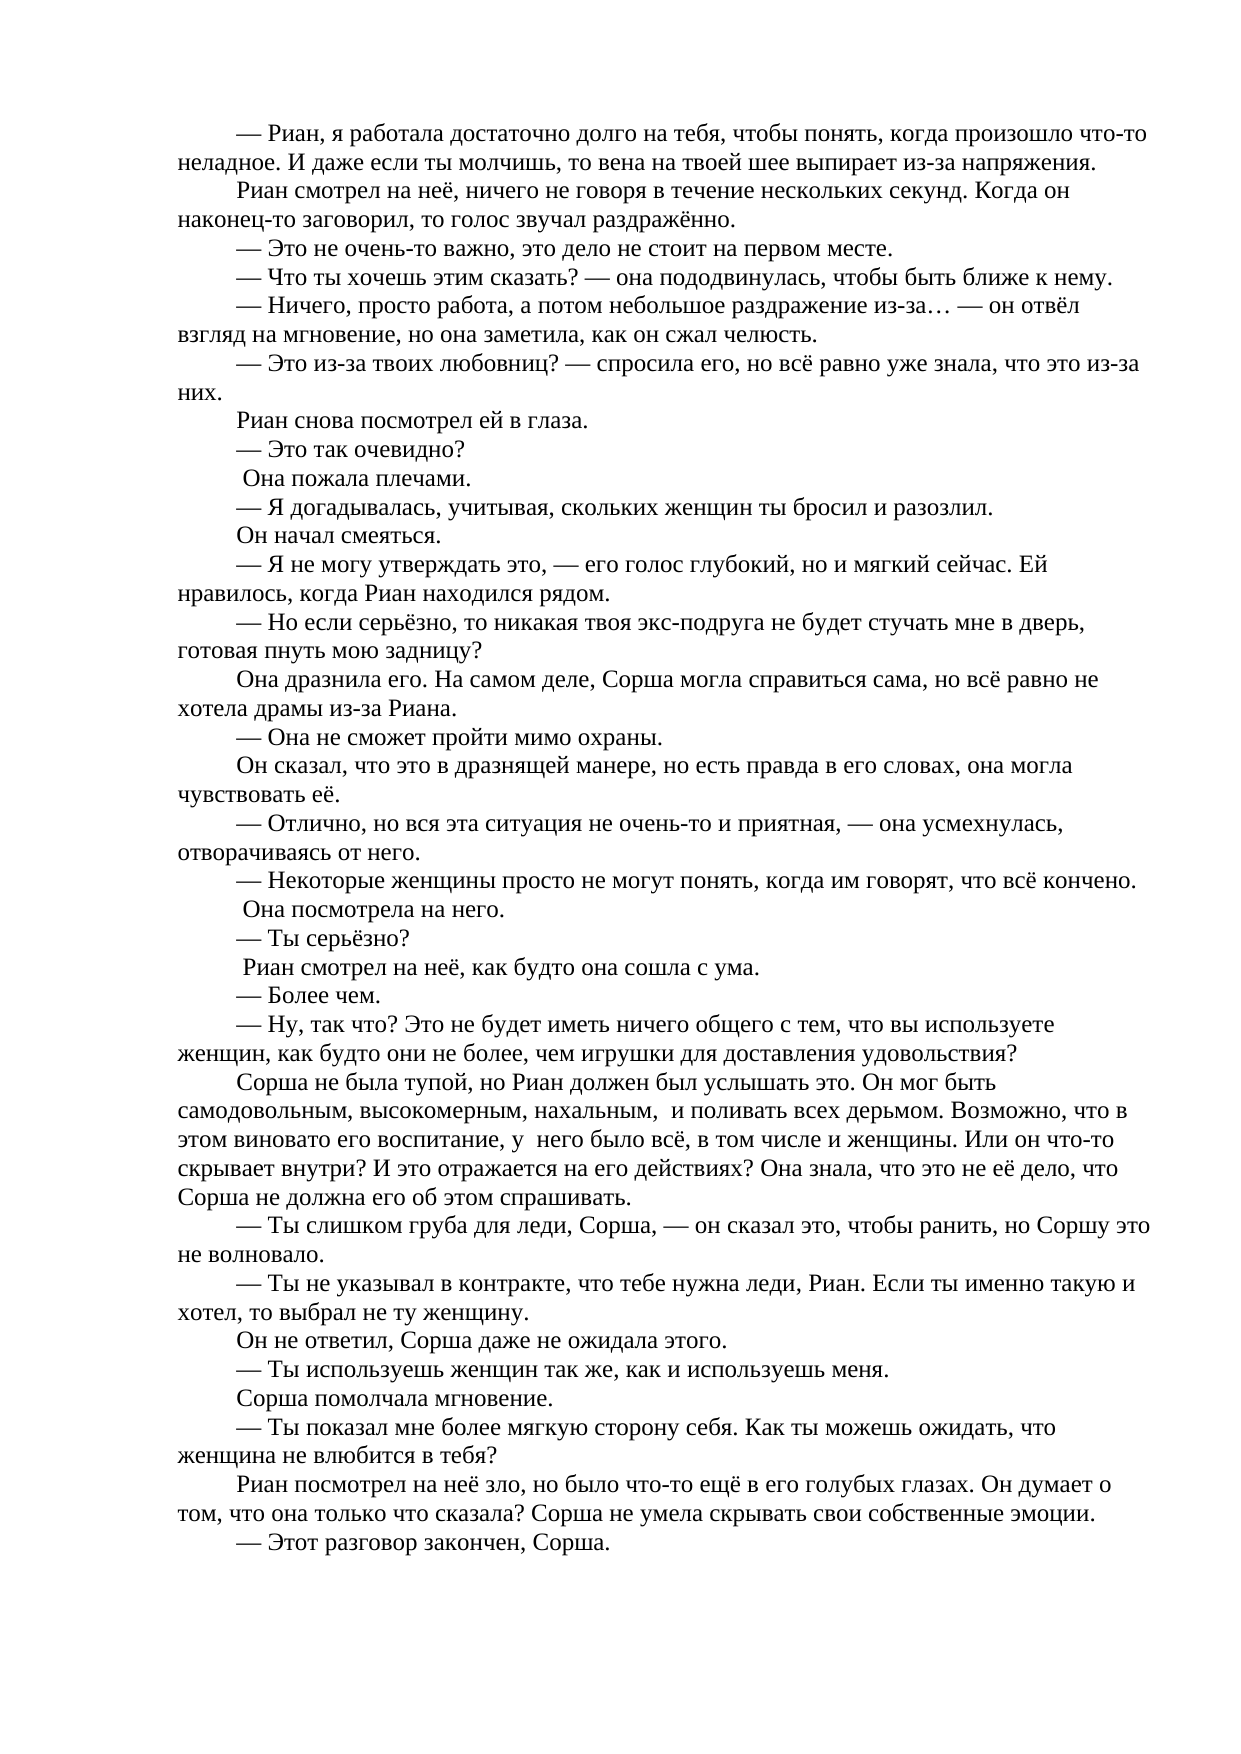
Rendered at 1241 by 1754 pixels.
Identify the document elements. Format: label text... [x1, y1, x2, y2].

text — Это не очень-то важно, это дело не стоит на первом месте. [177, 233, 1152, 262]
text — Ты не указывал в контракте, что тебе нужна леди, Риан. Если ты именно такую и хотел, то выбрал не ту женщину. [177, 1268, 1152, 1326]
text — Отлично, но вся эта ситуация не очень-то и приятная, — она усмехнулась, отворачиваясь от него. [177, 808, 1152, 866]
text Она дразнила его. На самом деле, Сорша могла справиться сама, но всё равно не хотела драмы из-за Риана. [177, 664, 1152, 722]
text — Я догадывалась, учитывая, скольких женщин ты бросил и разозлил. [177, 492, 1152, 521]
text Сорша помолчала мгновение. [177, 1383, 1152, 1412]
text Он начал смеяться. [177, 521, 1152, 549]
text — Более чем. [177, 981, 1152, 1009]
text Риан смотрел на неё, как будто она сошла с ума. [177, 952, 1152, 981]
text — Ты показал мне более мягкую сторону себя. Как ты можешь ожидать, что женщина не влюбится в тебя? [177, 1412, 1152, 1469]
text — Этот разговор закончен, Сорша. [177, 1527, 1152, 1556]
text — Ты слишком груба для леди, Сорша, — он сказал это, чтобы ранить, но Соршу это не волновало. [177, 1211, 1152, 1268]
text Он не ответил, Сорша даже не ожидала этого. [177, 1326, 1152, 1354]
text — Что ты хочешь этим сказать? — она пододвинулась, чтобы быть ближе к нему. [177, 262, 1152, 291]
text — Некоторые женщины просто не могут понять, когда им говорят, что всё кончено. [177, 866, 1152, 894]
text — Это так очевидно? [177, 434, 1152, 463]
text — Ты используешь женщин так же, как и используешь меня. [177, 1354, 1152, 1383]
text Риан посмотрел на неё зло, но было что-то ещё в его голубых глазах. Он думает о том, что она только что сказала? Сорша не умела скрывать свои собственные эмоции. [177, 1469, 1152, 1527]
text Она посмотрела на него. [177, 894, 1152, 923]
text Он сказал, что это в дразнящей манере, но есть правда в его словах, она могла чувствовать её. [177, 751, 1152, 808]
text — Я не могу утверждать это, — его голос глубокий, но и мягкий сейчас. Ей нравилось, когда Риан находился рядом. [177, 549, 1152, 607]
text — Она не сможет пройти мимо охраны. [177, 722, 1152, 751]
text Риан смотрел на неё, ничего не говоря в течение нескольких секунд. Когда он наконец-то заговорил, то голос звучал раздражённо. [177, 176, 1152, 233]
text Она пожала плечами. [177, 463, 1152, 492]
text Сорша не была тупой, но Риан должен был услышать это. Он мог быть самодовольным, высокомерным, нахальным, и поливать всех дерьмом. Возможно, что в этом виновато его воспитание, у него было всё, в том числе и женщины. Или он что-то скрывает внутри? И это отражается на его действиях? Она знала, что это не её дело, что Сорша не должна его об этом спрашивать. [177, 1067, 1152, 1211]
text — Но если серьёзно, то никакая твоя экс-подруга не будет стучать мне в дверь, готовая пнуть мою задницу? [177, 607, 1152, 664]
text — Ничего, просто работа, а потом небольшое раздражение из-за… — он отвёл взгляд на мгновение, но она заметила, как он сжал челюсть. [177, 291, 1152, 348]
text — Это из-за твоих любовниц? — спросила его, но всё равно уже знала, что это из-за них. [177, 348, 1152, 406]
text — Ну, так что? Это не будет иметь ничего общего с тем, что вы используете женщин, как будто они не более, чем игрушки для доставления удовольствия? [177, 1009, 1152, 1067]
text Риан снова посмотрел ей в глаза. [177, 406, 1152, 434]
text — Ты серьёзно? [177, 923, 1152, 952]
text — Риан, я работала достаточно долго на тебя, чтобы понять, когда произошло что-то неладное. И даже если ты молчишь, то вена на твоей шее выпирает из-за напряжения. [177, 118, 1152, 176]
